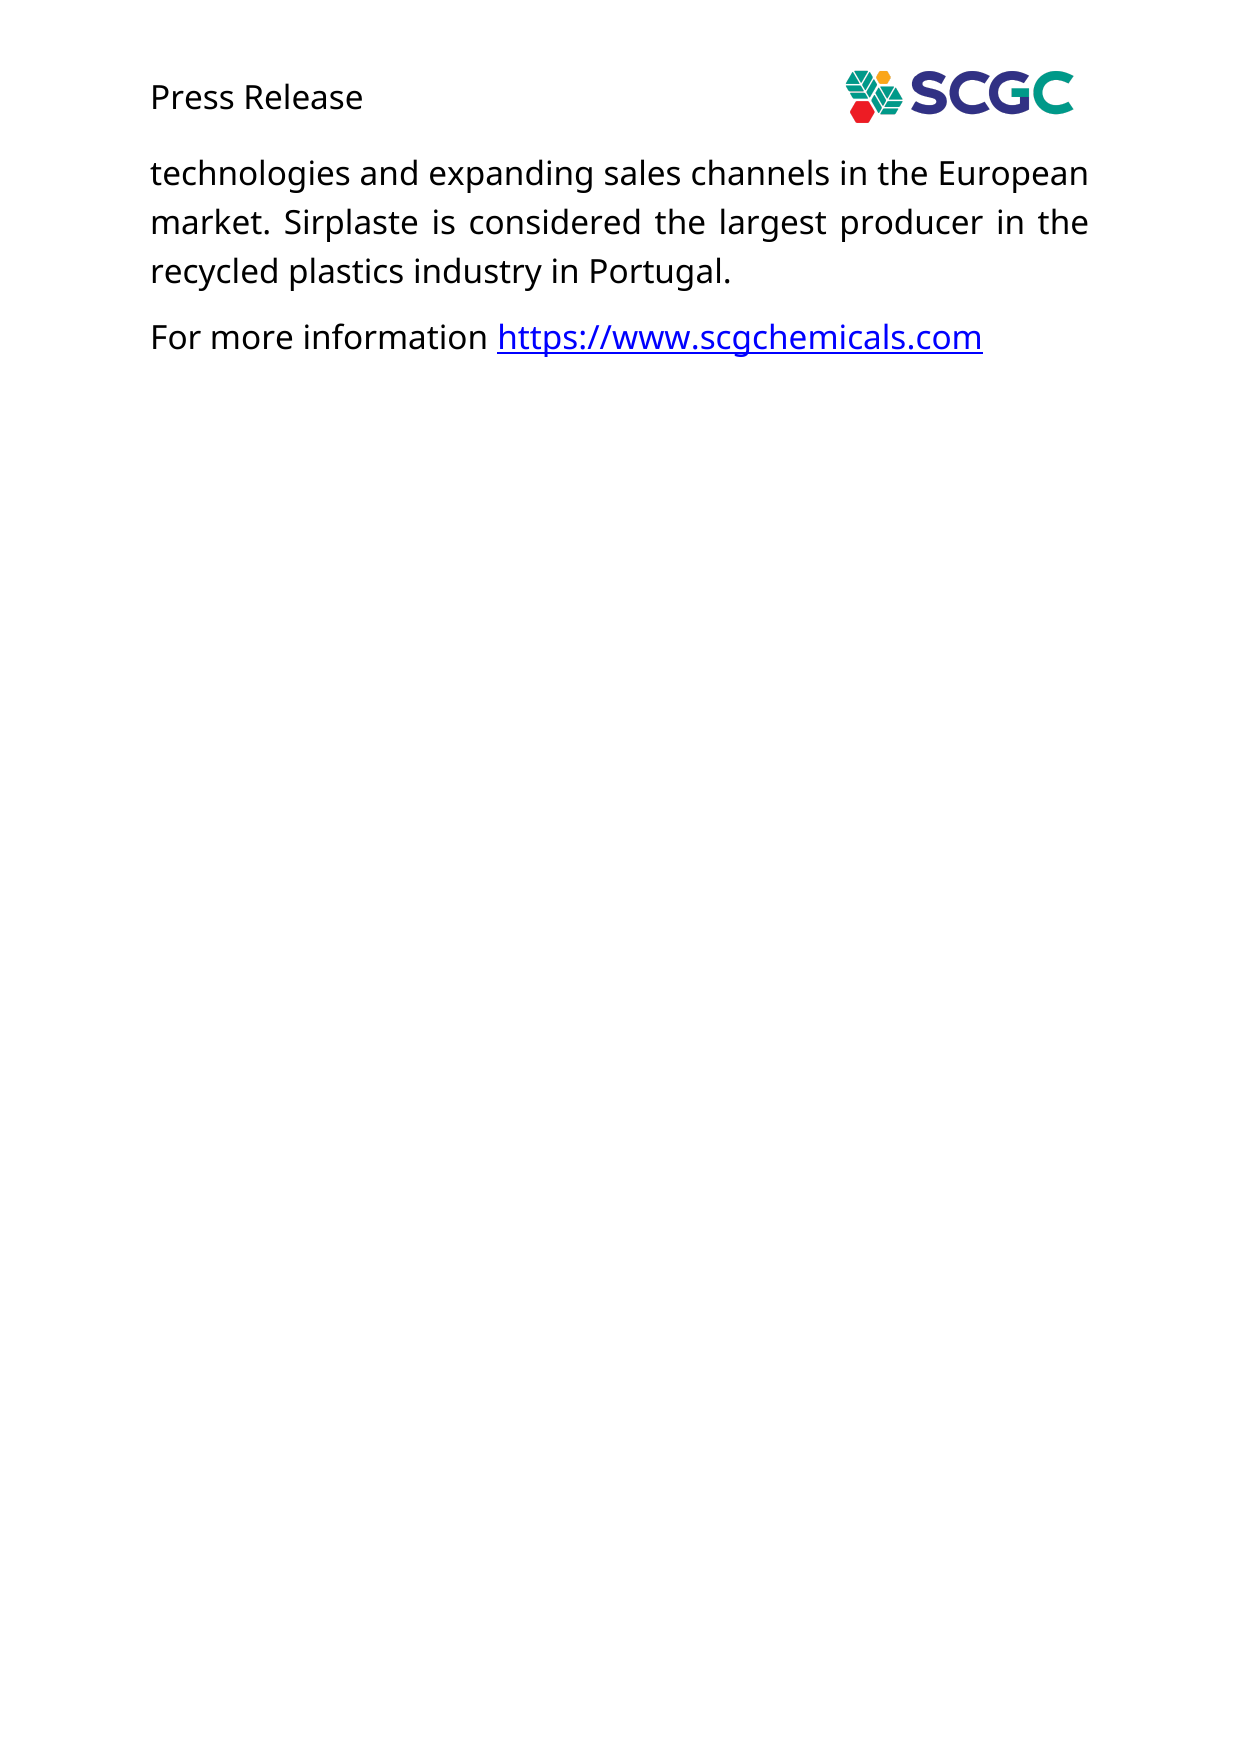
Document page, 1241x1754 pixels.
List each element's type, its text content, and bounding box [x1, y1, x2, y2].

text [150, 150, 1090, 293]
picture [840, 62, 1085, 129]
text For more information https://www.scgchemicals.com [150, 313, 1090, 359]
